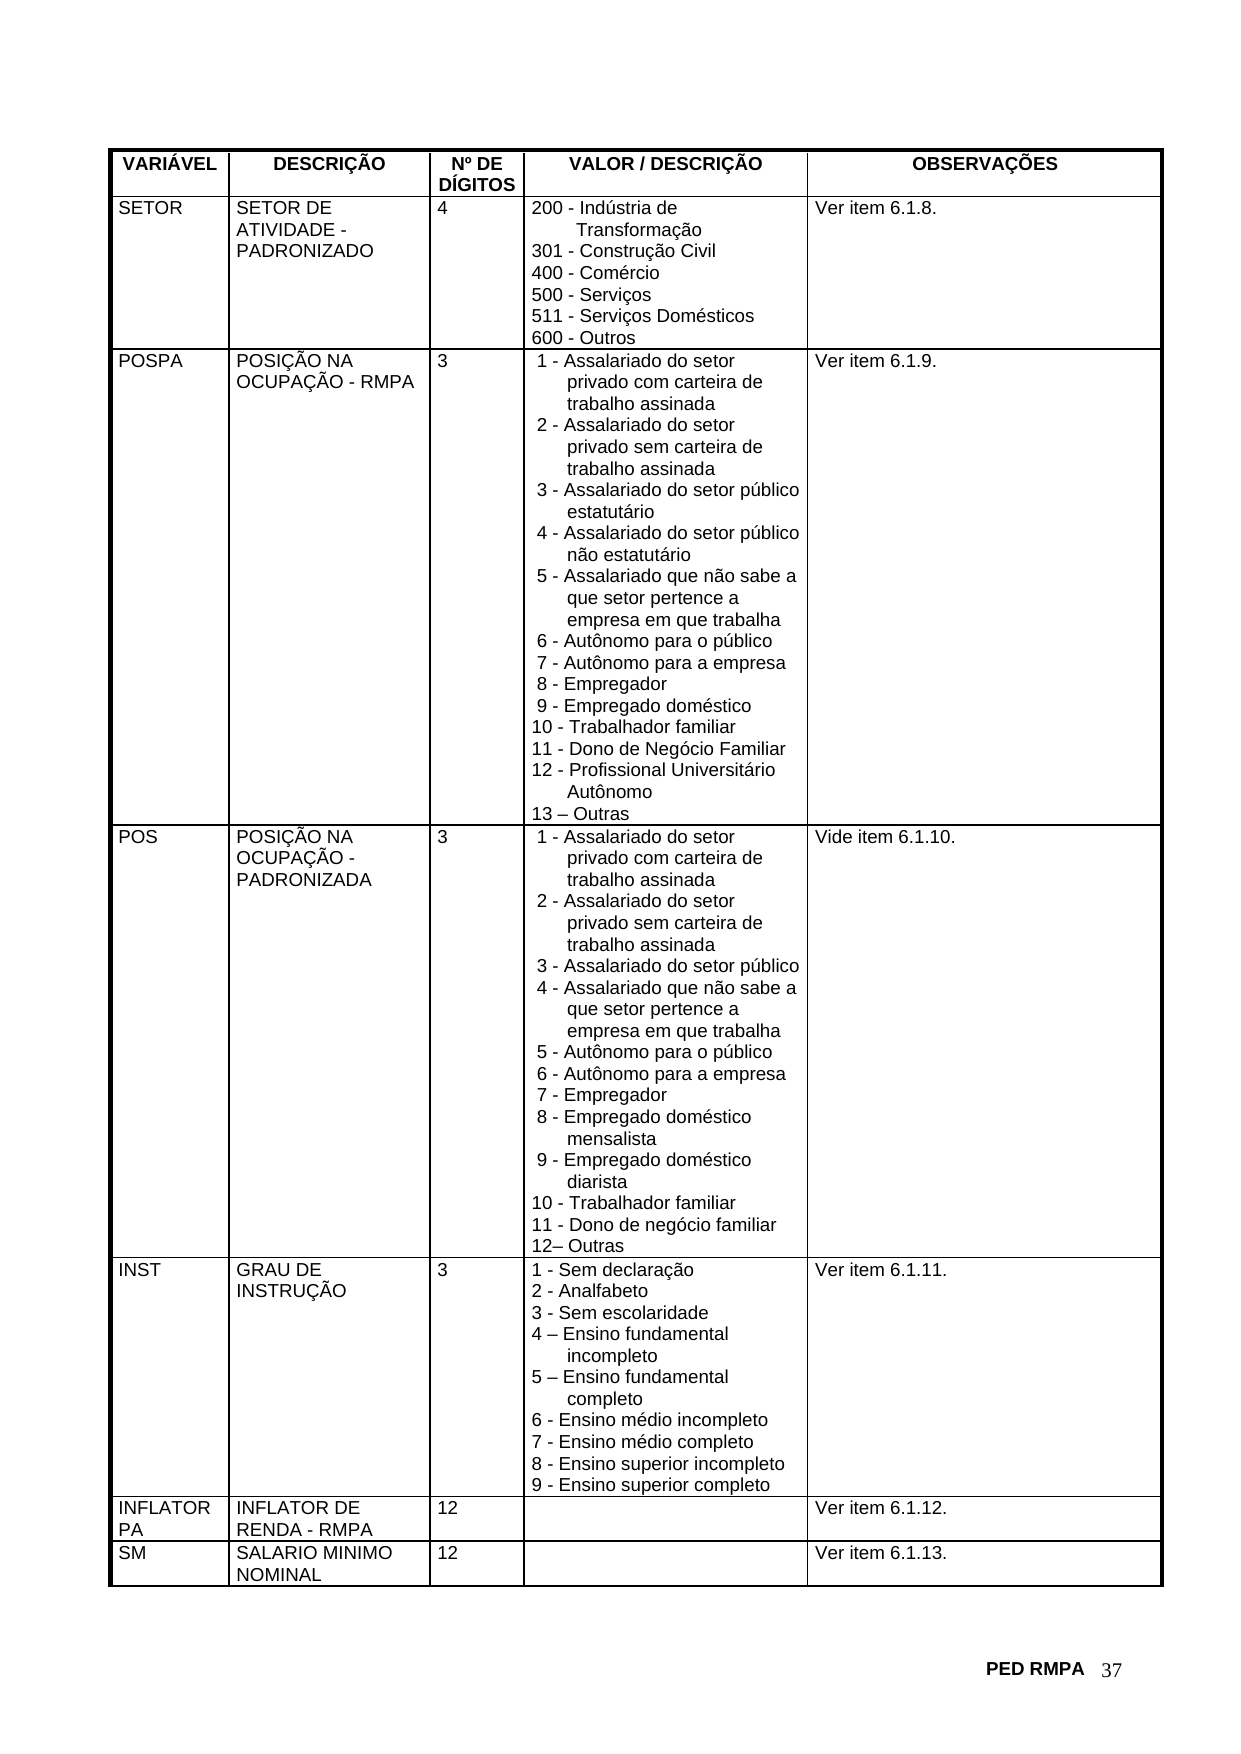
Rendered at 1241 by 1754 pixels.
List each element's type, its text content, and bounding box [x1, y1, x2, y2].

table_header VALOR / DESCRIÇÃO [525, 152, 807, 196]
table_cell POSIÇÃO NA OCUPAÇÃO - PADRONIZADA [230, 826, 429, 1257]
table_cell INFLATORPA [113, 1497, 228, 1540]
table_cell 1 - Sem declaração 2 - Analfabeto 3 - Sem escolaridade 4 – Ensino fundamental incompleto 5 – Ensino fundamental completo 6 - Ensino médio incompleto 7 - Ensino médio completo 8 - Ensino superior incompleto 9 - Ensino superior completo [525, 1258, 807, 1496]
table_header Nº DE DÍGITOS [431, 152, 524, 196]
table_cell GRAU DE INSTRUÇÃO [230, 1258, 429, 1496]
table_cell [525, 1497, 807, 1540]
table_cell 4 [431, 197, 523, 348]
table_cell SETOR DE ATIVIDADE - PADRONIZADO [230, 197, 429, 348]
table_cell 3 [431, 826, 523, 1257]
table_cell 12 [431, 1497, 523, 1540]
table_cell Ver item 6.1.12. [808, 1497, 1160, 1540]
table_cell Ver item 6.1.13. [808, 1542, 1160, 1585]
table_cell [525, 1542, 807, 1585]
table_cell Vide item 6.1.10. [808, 826, 1160, 1257]
table_cell POSPA [113, 350, 228, 824]
table_header VARIÁVEL [113, 152, 229, 196]
table_cell 3 [431, 1258, 523, 1496]
table_header DESCRIÇÃO [230, 152, 430, 196]
table_cell 12 [431, 1542, 523, 1585]
table_cell INST [113, 1258, 228, 1496]
table_cell 1 - Assalariado do setor privado com carteira de trabalho assinada 2 - Assalariado do setor privado sem carteira de trabalho assinada 3 - Assalariado do setor público 4 - Assalariado que não sabe a que setor pertence a empresa em que trabalha 5 - Autônomo para o público 6 - Autônomo para a empresa 7 - Empregador 8 - Empregado doméstico mensalista 9 - Empregado doméstico diarista 10 - Trabalhador familiar 11 - Dono de negócio familiar 12– Outras [525, 826, 807, 1257]
table_cell SETOR [113, 197, 228, 348]
table_cell 200 - Indústria de Transformação 301 - Construção Civil 400 - Comércio 500 - Serviços 511 - Serviços Domésticos 600 - Outros [525, 197, 807, 348]
table_cell Ver item 6.1.8. [808, 197, 1160, 348]
table_cell Ver item 6.1.9. [808, 350, 1160, 824]
table_cell 3 [431, 350, 523, 824]
table_cell SALARIO MINIMO NOMINAL [230, 1542, 429, 1585]
table_cell INFLATOR DE RENDA - RMPA [230, 1497, 429, 1540]
table_cell 1 - Assalariado do setor privado com carteira de trabalho assinada 2 - Assalariado do setor privado sem carteira de trabalho assinada 3 - Assalariado do setor público estatutário 4 - Assalariado do setor público não estatutário 5 - Assalariado que não sabe a que setor pertence a empresa em que trabalha 6 - Autônomo para o público 7 - Autônomo para a empresa 8 - Empregador 9 - Empregado doméstico 10 - Trabalhador familiar 11 - Dono de Negócio Familiar 12 - Profissional Universitário Autônomo 13 – Outras [525, 350, 807, 824]
table_cell POS [113, 826, 228, 1257]
table_cell POSIÇÃO NA OCUPAÇÃO - RMPA [230, 350, 429, 824]
table_cell SM [113, 1542, 228, 1585]
table_cell Ver item 6.1.11. [808, 1258, 1160, 1496]
table_header OBSERVAÇÕES [808, 152, 1160, 196]
